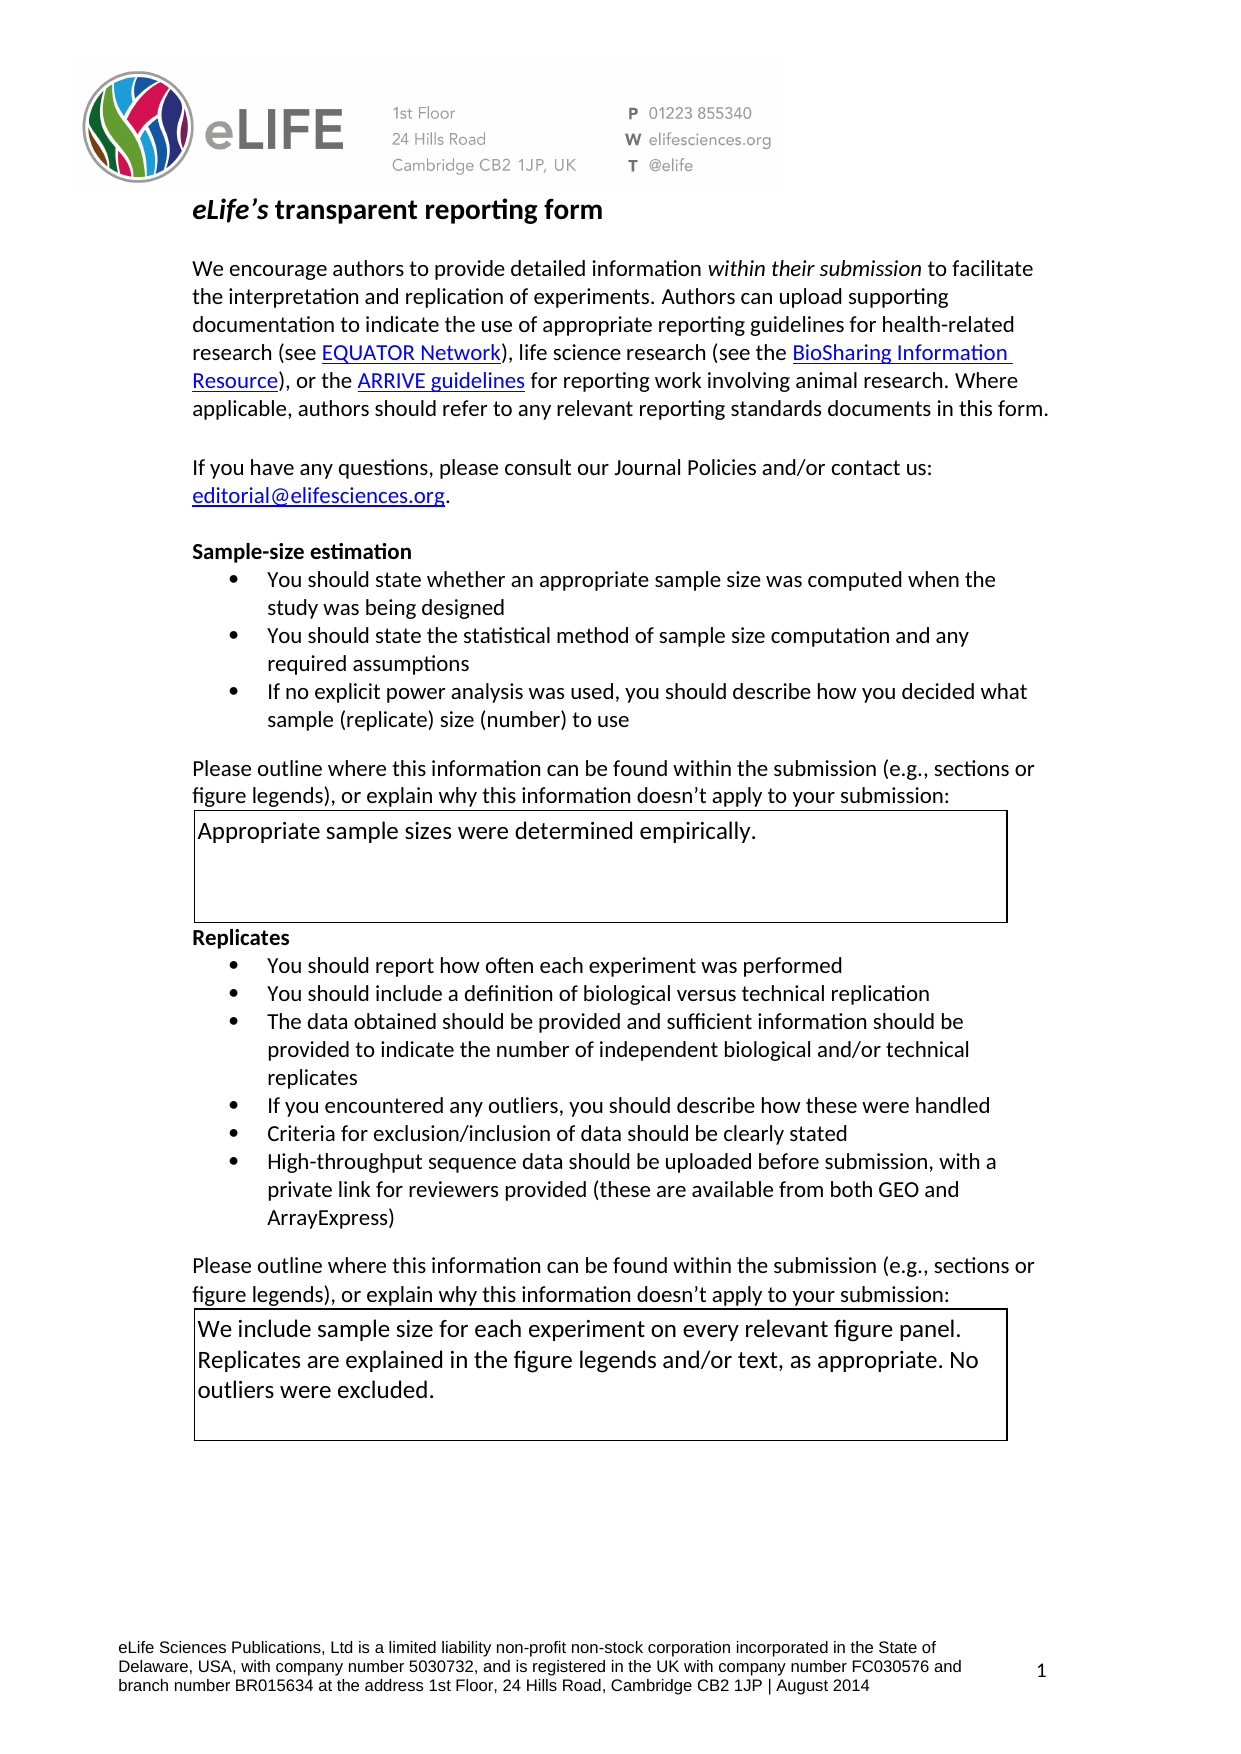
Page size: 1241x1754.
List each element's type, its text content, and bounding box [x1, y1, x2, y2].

text Appropriate sample sizes were determined empirically. [195, 813, 1006, 846]
text Sample-size estimation [192, 537, 1053, 565]
list You should state whether an appropriate sample size was computed when the study was being designed [229, 565, 1053, 621]
text We encourage authors to provide detailed information within their submission to facilitate the interpretation and replication of experiments. Authors can upload supporting documentation to indicate the use of appropriate reporting guidelines for health-related research (see EQUATOR Network), life science research (see the BioSharing Information Resource), or the ARRIVE guidelines for reporting work involving animal research. Where applicable, authors should refer to any relevant reporting standards documents in this form. [192, 254, 1053, 423]
text Replicates [192, 838, 1053, 951]
picture [73, 59, 784, 191]
list If you encountered any outliers, you should describe how these were handled [229, 1091, 1053, 1119]
list Criteria for exclusion/inclusion of data should be clearly stated [229, 1119, 1053, 1147]
list You should state the statistical method of sample size computation and any required assumptions [229, 621, 1053, 677]
text We include sample size for each experiment on every relevant figure panel. Replicates are explained in the figure legends and/or text, as appropriate. No outliers were excluded. [195, 1311, 1006, 1405]
list High-throughput sequence data should be uploaded before submission, with a private link for reviewers provided (these are available from both GEO and ArrayExpress) [229, 1147, 1053, 1231]
list You should report how often each experiment was performed [229, 951, 1053, 979]
list The data obtained should be provided and sufficient information should be provided to indicate the number of independent biological and/or technical replicates [229, 1007, 1053, 1091]
text If you have any questions, please consult our Journal Policies and/or contact us: editorial@elifesciences.org. [192, 453, 1053, 509]
text eLife’s transparent reporting form [192, 191, 1053, 226]
list If no explicit power analysis was used, you should describe how you decided what sample (replicate) size (number) to use [229, 677, 1053, 733]
list You should include a definition of biological versus technical replication [229, 979, 1053, 1007]
